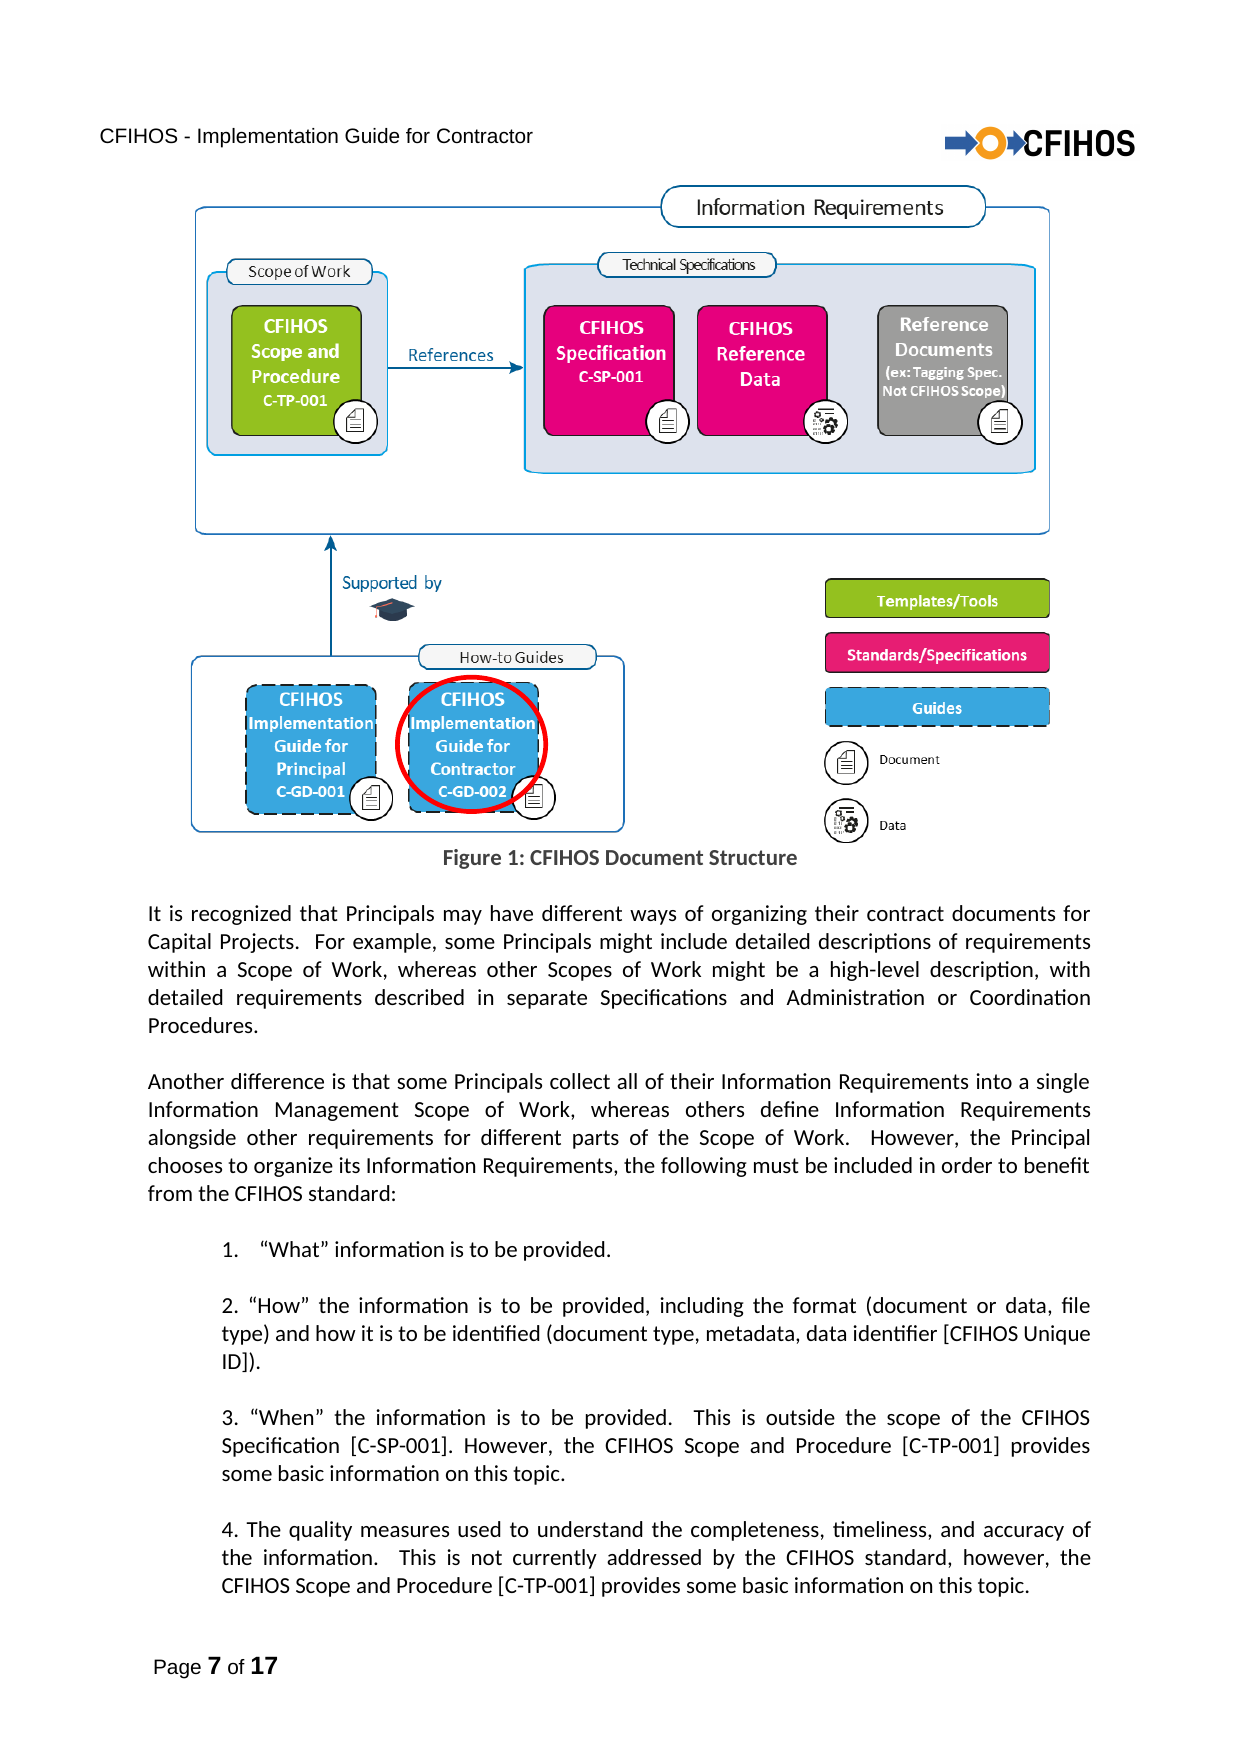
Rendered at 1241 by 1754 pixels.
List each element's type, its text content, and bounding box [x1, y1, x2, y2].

picture [190, 184, 1050, 843]
text 4. The quality measures used to understand the completeness, timeliness, and accuracy of the information. This is not currently addressed by the CFIHOS standard, however, the CFIHOS Scope and Procedure [C-TP-001] provides some basic information on this topic. [221, 1515, 1092, 1599]
text 3. “When” the information is to be provided. This is outside the scope of the CFIHOS Specification [C-SP-001]. However, the CFIHOS Scope and Procedure [C-TP-001] provides some basic information on this topic. [221, 1403, 1092, 1487]
text Figure 1: CFIHOS Document Structure [148, 843, 1092, 871]
text Another difference is that some Principals collect all of their Information Requirements into a single Information Management Scope of Work, whereas others define Information Requirements alongside other requirements for different parts of the Scope of Work. However, the Principal chooses to organize its Information Requirements, the following must be included in order to benefit from the CFIHOS standard: [148, 1067, 1092, 1207]
picture [940, 124, 1141, 161]
text 2. “How” the information is to be provided, including the format (document or data, file type) and how it is to be identified (document type, metadata, data identifier [CFIHOS Unique ID]). [221, 1291, 1092, 1375]
text It is recognized that Principals may have different ways of organizing their contract documents for Capital Projects. For example, some Principals might include detailed descriptions of requirements within a Scope of Work, whereas other Scopes of Work might be a high-level description, with detailed requirements described in separate Specifications and Administration or Coordination Procedures. [148, 899, 1092, 1039]
list “What” information is to be provided. [221, 1235, 1092, 1263]
